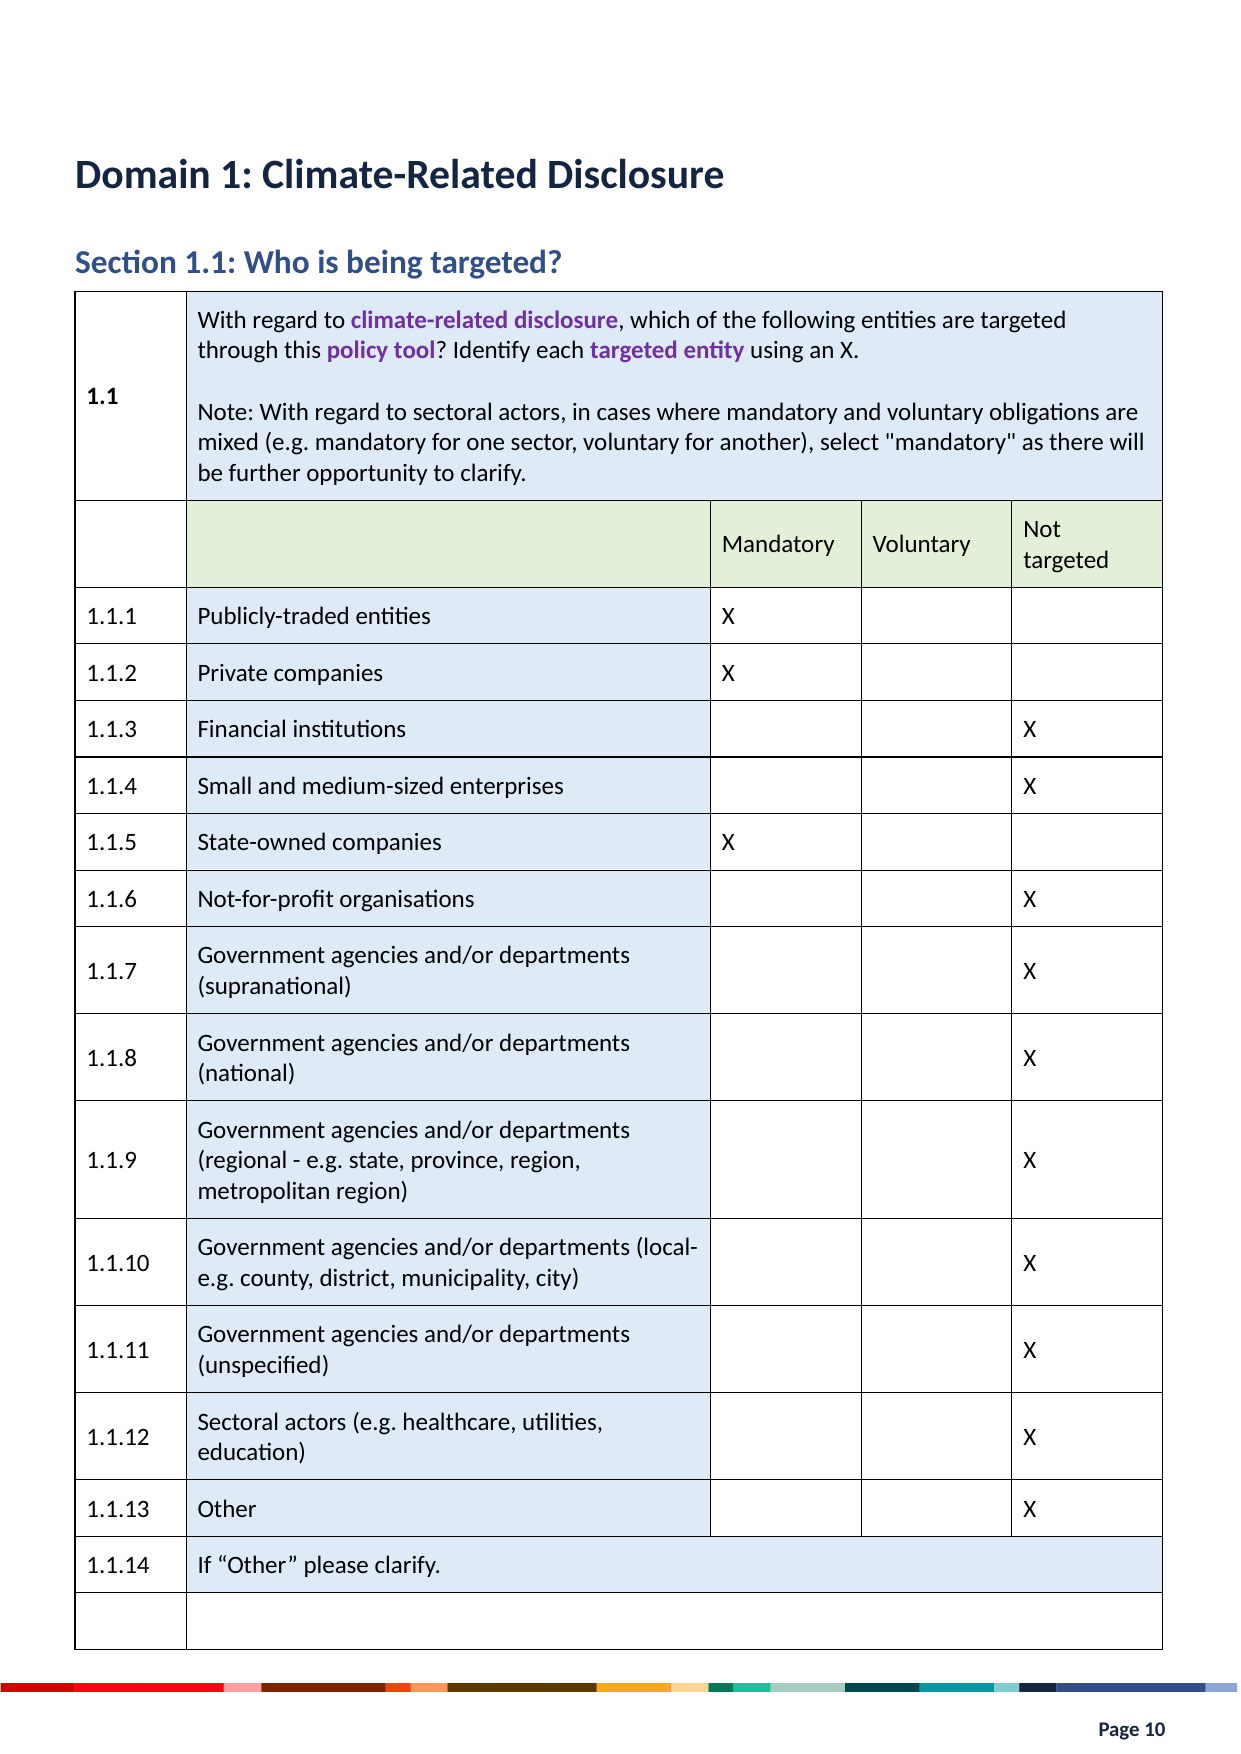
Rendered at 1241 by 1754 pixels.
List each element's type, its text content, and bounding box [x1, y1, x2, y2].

table_cell Sectoral actors (e.g. healthcare, utilities, education) [187, 1393, 710, 1479]
table_cell 1.1.10 [76, 1219, 186, 1305]
table_cell 1.1.11 [76, 1306, 186, 1392]
table_cell [711, 701, 861, 756]
table_cell [711, 758, 861, 813]
table_cell Government agencies and/or departments (regional - e.g. state, province, region, metropolitan region) [187, 1101, 710, 1218]
table_header With regard to climate-related disclosure, which of the following entities are targeted through this policy tool? Identify each targeted entity using an X. Note: With regard to sectoral actors, in cases where mandatory and voluntary obligations are mixed (e.g. mandatory for one sector, voluntary for another), select "mandatory" as there will be further opportunity to clarify. [187, 292, 1162, 500]
table_cell [711, 1306, 861, 1392]
table_cell [862, 1480, 1011, 1536]
table_cell [862, 1306, 1011, 1392]
table_cell [187, 501, 710, 587]
table_cell X [1012, 927, 1162, 1013]
table_cell 1.1.3 [76, 701, 186, 756]
table_cell X [1012, 1480, 1162, 1536]
table_cell [862, 1014, 1011, 1100]
table_cell [711, 1219, 861, 1305]
table_cell [862, 758, 1011, 813]
table_header 1.1 [76, 292, 186, 500]
table_cell Financial institutions [187, 701, 710, 756]
table_cell X [711, 814, 861, 869]
subtitle Section 1.1: Who is being targeted? [75, 241, 1165, 282]
table_cell 1.1.14 [76, 1537, 186, 1592]
table_cell [76, 501, 186, 587]
table_cell X [1012, 1306, 1162, 1392]
table_cell Government agencies and/or departments (unspecified) [187, 1306, 710, 1392]
table_cell 1.1.9 [76, 1101, 186, 1218]
table_cell 1.1.2 [76, 644, 186, 700]
table_cell [187, 1593, 1162, 1649]
table_cell [862, 701, 1011, 756]
table_cell 1.1.13 [76, 1480, 186, 1536]
table_cell X [1012, 1219, 1162, 1305]
table_cell Voluntary [862, 501, 1011, 587]
table_cell [711, 1393, 861, 1479]
table_cell X [1012, 1393, 1162, 1479]
table_cell [862, 1393, 1011, 1479]
table_cell X [1012, 1101, 1162, 1218]
table_cell [76, 1593, 186, 1649]
table_cell Publicly-traded entities [187, 588, 710, 643]
table_cell Other [187, 1480, 710, 1536]
table_cell Small and medium-sized enterprises [187, 758, 710, 813]
table_cell [1012, 814, 1162, 869]
table_cell 1.1.6 [76, 871, 186, 926]
table_cell X [1012, 871, 1162, 926]
table_cell 1.1.8 [76, 1014, 186, 1100]
table_cell Government agencies and/or departments (national) [187, 1014, 710, 1100]
table_cell 1.1.5 [76, 814, 186, 869]
table_cell [862, 1219, 1011, 1305]
table_cell [862, 871, 1011, 926]
table_cell [711, 871, 861, 926]
table_cell [711, 1014, 861, 1100]
table_cell 1.1.12 [76, 1393, 186, 1479]
table_cell [711, 1480, 861, 1536]
table_cell [862, 588, 1011, 643]
table_cell 1.1.7 [76, 927, 186, 1013]
table_cell [1012, 588, 1162, 643]
table_cell If “Other” please clarify. [187, 1537, 1162, 1592]
table_cell X [1012, 701, 1162, 756]
table_cell X [711, 588, 861, 643]
table_cell Not-for-profit organisations [187, 871, 710, 926]
table_cell Mandatory [711, 501, 861, 587]
picture [0, 1683, 1236, 1692]
table_cell 1.1.1 [76, 588, 186, 643]
table_cell X [1012, 758, 1162, 813]
table_cell [862, 814, 1011, 869]
table_cell [862, 927, 1011, 1013]
table_cell 1.1.4 [76, 758, 186, 813]
table_cell [711, 927, 861, 1013]
table_cell Not targeted [1012, 501, 1162, 587]
table_cell [1012, 644, 1162, 700]
table_cell X [711, 644, 861, 700]
table_cell [862, 1101, 1011, 1218]
subtitle Domain 1: Climate-Related Disclosure [75, 148, 1165, 199]
table_cell State-owned companies [187, 814, 710, 869]
table_cell Private companies [187, 644, 710, 700]
table_cell Government agencies and/or departments (local-e.g. county, district, municipality, city) [187, 1219, 710, 1305]
table_cell [862, 644, 1011, 700]
table_cell X [1012, 1014, 1162, 1100]
table_cell Government agencies and/or departments (supranational) [187, 927, 710, 1013]
table_cell [711, 1101, 861, 1218]
